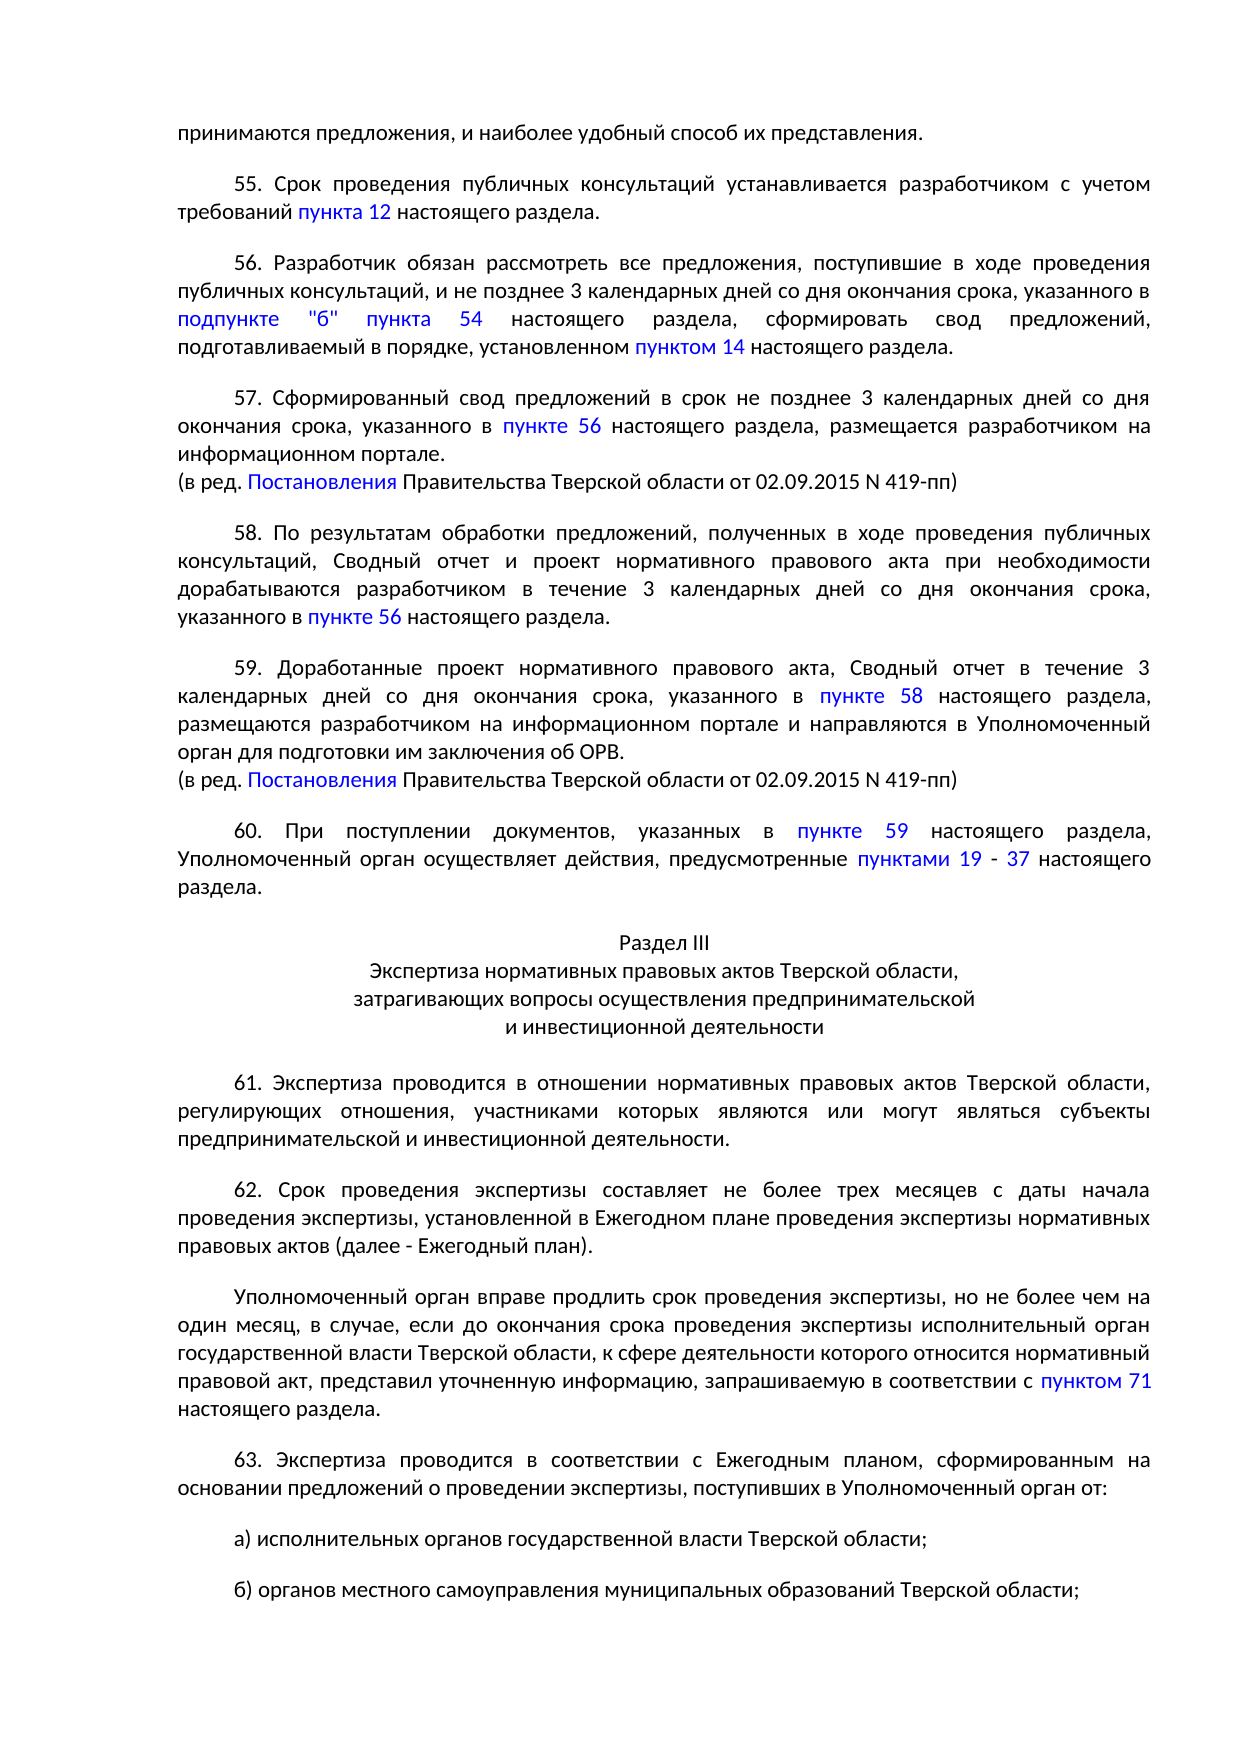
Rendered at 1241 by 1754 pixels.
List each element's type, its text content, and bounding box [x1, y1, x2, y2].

text б) органов местного самоуправления муниципальных образований Тверской области; [177, 1575, 1152, 1603]
text и инвестиционной деятельности [177, 1012, 1152, 1040]
text 58. По результатам обработки предложений, полученных в ходе проведения публичных консультаций, Сводный отчет и проект нормативного правового акта при необходимости дорабатываются разработчиком в течение 3 календарных дней со дня окончания срока, указанного в пункте 56 настоящего раздела. [177, 518, 1152, 630]
text 60. При поступлении документов, указанных в пункте 59 настоящего раздела, Уполномоченный орган осуществляет действия, предусмотренные пунктами 19 - 37 настоящего раздела. [177, 816, 1152, 900]
text а) исполнительных органов государственной власти Тверской области; [177, 1524, 1152, 1552]
text Экспертиза нормативных правовых актов Тверской области, [177, 956, 1152, 984]
text 59. Доработанные проект нормативного правового акта, Сводный отчет в течение 3 календарных дней со дня окончания срока, указанного в пункте 58 настоящего раздела, размещаются разработчиком на информационном портале и направляются в Уполномоченный орган для подготовки им заключения об ОРВ. [177, 653, 1152, 765]
text 62. Срок проведения экспертизы составляет не более трех месяцев с даты начала проведения экспертизы, установленной в Ежегодном плане проведения экспертизы нормативных правовых актов (далее - Ежегодный план). [177, 1175, 1152, 1259]
text 55. Срок проведения публичных консультаций устанавливается разработчиком с учетом требований пункта 12 настоящего раздела. [177, 169, 1152, 225]
text Раздел III [177, 928, 1152, 956]
text (в ред. Постановления Правительства Тверской области от 02.09.2015 N 419-пп) [177, 765, 1152, 793]
text 56. Разработчик обязан рассмотреть все предложения, поступившие в ходе проведения публичных консультаций, и не позднее 3 календарных дней со дня окончания срока, указанного в подпункте "б" пункта 54 настоящего раздела, сформировать свод предложений, подготавливаемый в порядке, установленном пунктом 14 настоящего раздела. [177, 248, 1152, 360]
text затрагивающих вопросы осуществления предпринимательской [177, 984, 1152, 1012]
text Уполномоченный орган вправе продлить срок проведения экспертизы, но не более чем на один месяц, в случае, если до окончания срока проведения экспертизы исполнительный орган государственной власти Тверской области, к сфере деятельности которого относится нормативный правовой акт, представил уточненную информацию, запрашиваемую в соответствии с пунктом 71 настоящего раздела. [177, 1282, 1152, 1422]
text (в ред. Постановления Правительства Тверской области от 02.09.2015 N 419-пп) [177, 467, 1152, 495]
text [177, 118, 1152, 146]
text 61. Экспертиза проводится в отношении нормативных правовых актов Тверской области, регулирующих отношения, участниками которых являются или могут являться субъекты предпринимательской и инвестиционной деятельности. [177, 1068, 1152, 1152]
text 57. Сформированный свод предложений в срок не позднее 3 календарных дней со дня окончания срока, указанного в пункте 56 настоящего раздела, размещается разработчиком на информационном портале. [177, 383, 1152, 467]
text 63. Экспертиза проводится в соответствии с Ежегодным планом, сформированным на основании предложений о проведении экспертизы, поступивших в Уполномоченный орган от: [177, 1445, 1152, 1501]
